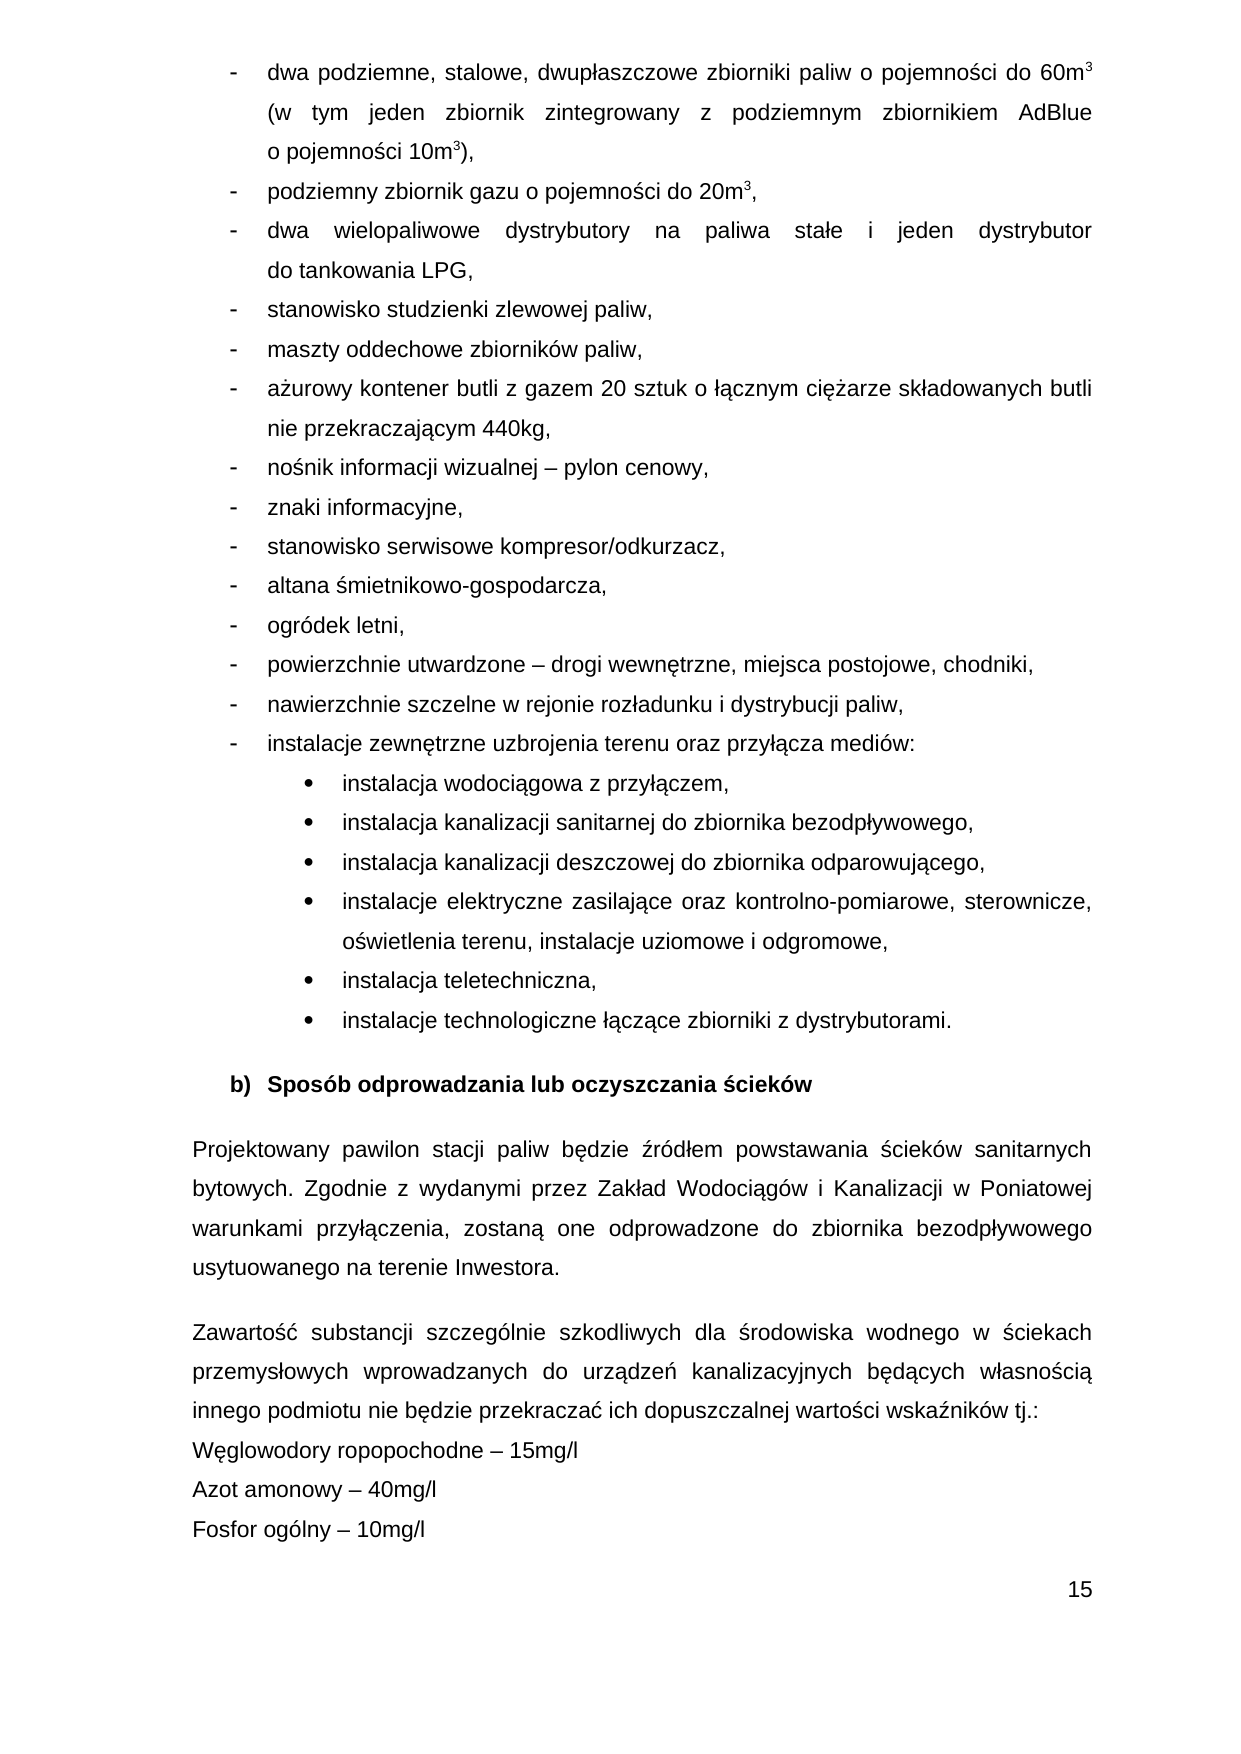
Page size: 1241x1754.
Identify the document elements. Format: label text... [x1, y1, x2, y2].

list instalacja kanalizacji deszczowej do zbiornika odparowującego, [304, 849, 1093, 875]
text Fosfor ogólny – 10mg/l [192, 1516, 1093, 1542]
list dwa wielopaliwowe dystrybutory na paliwa stałe i jeden dystrybutor do tankowania LPG, [229, 217, 1093, 283]
list instalacja teletechniczna, [304, 967, 1093, 993]
list instalacje zewnętrzne uzbrojenia terenu oraz przyłącza mediów: [229, 730, 1093, 757]
list ażurowy kontener butli z gazem 20 sztuk o łącznym ciężarze składowanych butli nie przekraczającym 440kg, [229, 375, 1093, 441]
list altana śmietnikowo-gospodarcza, [229, 572, 1093, 599]
list stanowisko studzienki zlewowej paliw, [229, 296, 1093, 322]
list stanowisko serwisowe kompresor/odkurzacz, [229, 533, 1093, 559]
list instalacje technologiczne łączące zbiorniki z dystrybutorami. [304, 1007, 1093, 1033]
list Sposób odprowadzania lub oczyszczania ścieków [229, 1071, 1093, 1097]
list nośnik informacji wizualnej – pylon cenowy, [229, 454, 1093, 480]
list dwa podziemne, stalowe, dwupłaszczowe zbiorniki paliw o pojemności do 60m3 (w tym jeden zbiornik zintegrowany z podziemnym zbiornikiem AdBlue o pojemności 10m3), [229, 59, 1093, 164]
list powierzchnie utwardzone – drogi wewnętrzne, miejsca postojowe, chodniki, [229, 651, 1093, 678]
text Azot amonowy – 40mg/l [192, 1476, 1093, 1503]
list instalacja kanalizacji sanitarnej do zbiornika bezodpływowego, [304, 809, 1093, 836]
list nawierzchnie szczelne w rejonie rozładunku i dystrybucji paliw, [229, 691, 1093, 717]
text Projektowany pawilon stacji paliw będzie źródłem powstawania ścieków sanitarnych bytowych. Zgodnie z wydanymi przez Zakład Wodociągów i Kanalizacji w Poniatowej warunkami przyłączenia, zostaną one odprowadzone do zbiornika bezodpływowego usytuowanego na terenie Inwestora. [192, 1136, 1093, 1280]
list ogródek letni, [229, 612, 1093, 638]
list maszty oddechowe zbiorników paliw, [229, 336, 1093, 362]
text Węglowodory ropopochodne – 15mg/l [192, 1437, 1093, 1463]
list instalacje elektryczne zasilające oraz kontrolno-pomiarowe, sterownicze, oświetlenia terenu, instalacje uziomowe i odgromowe, [304, 888, 1093, 954]
list znaki informacyjne, [229, 493, 1093, 520]
list instalacja wodociągowa z przyłączem, [304, 770, 1093, 796]
list podziemny zbiornik gazu o pojemności do 20m3, [229, 178, 1093, 204]
text Zawartość substancji szczególnie szkodliwych dla środowiska wodnego w ściekach przemysłowych wprowadzanych do urządzeń kanalizacyjnych będących własnością innego podmiotu nie będzie przekraczać ich dopuszczalnej wartości wskaźników tj.: [192, 1318, 1093, 1424]
